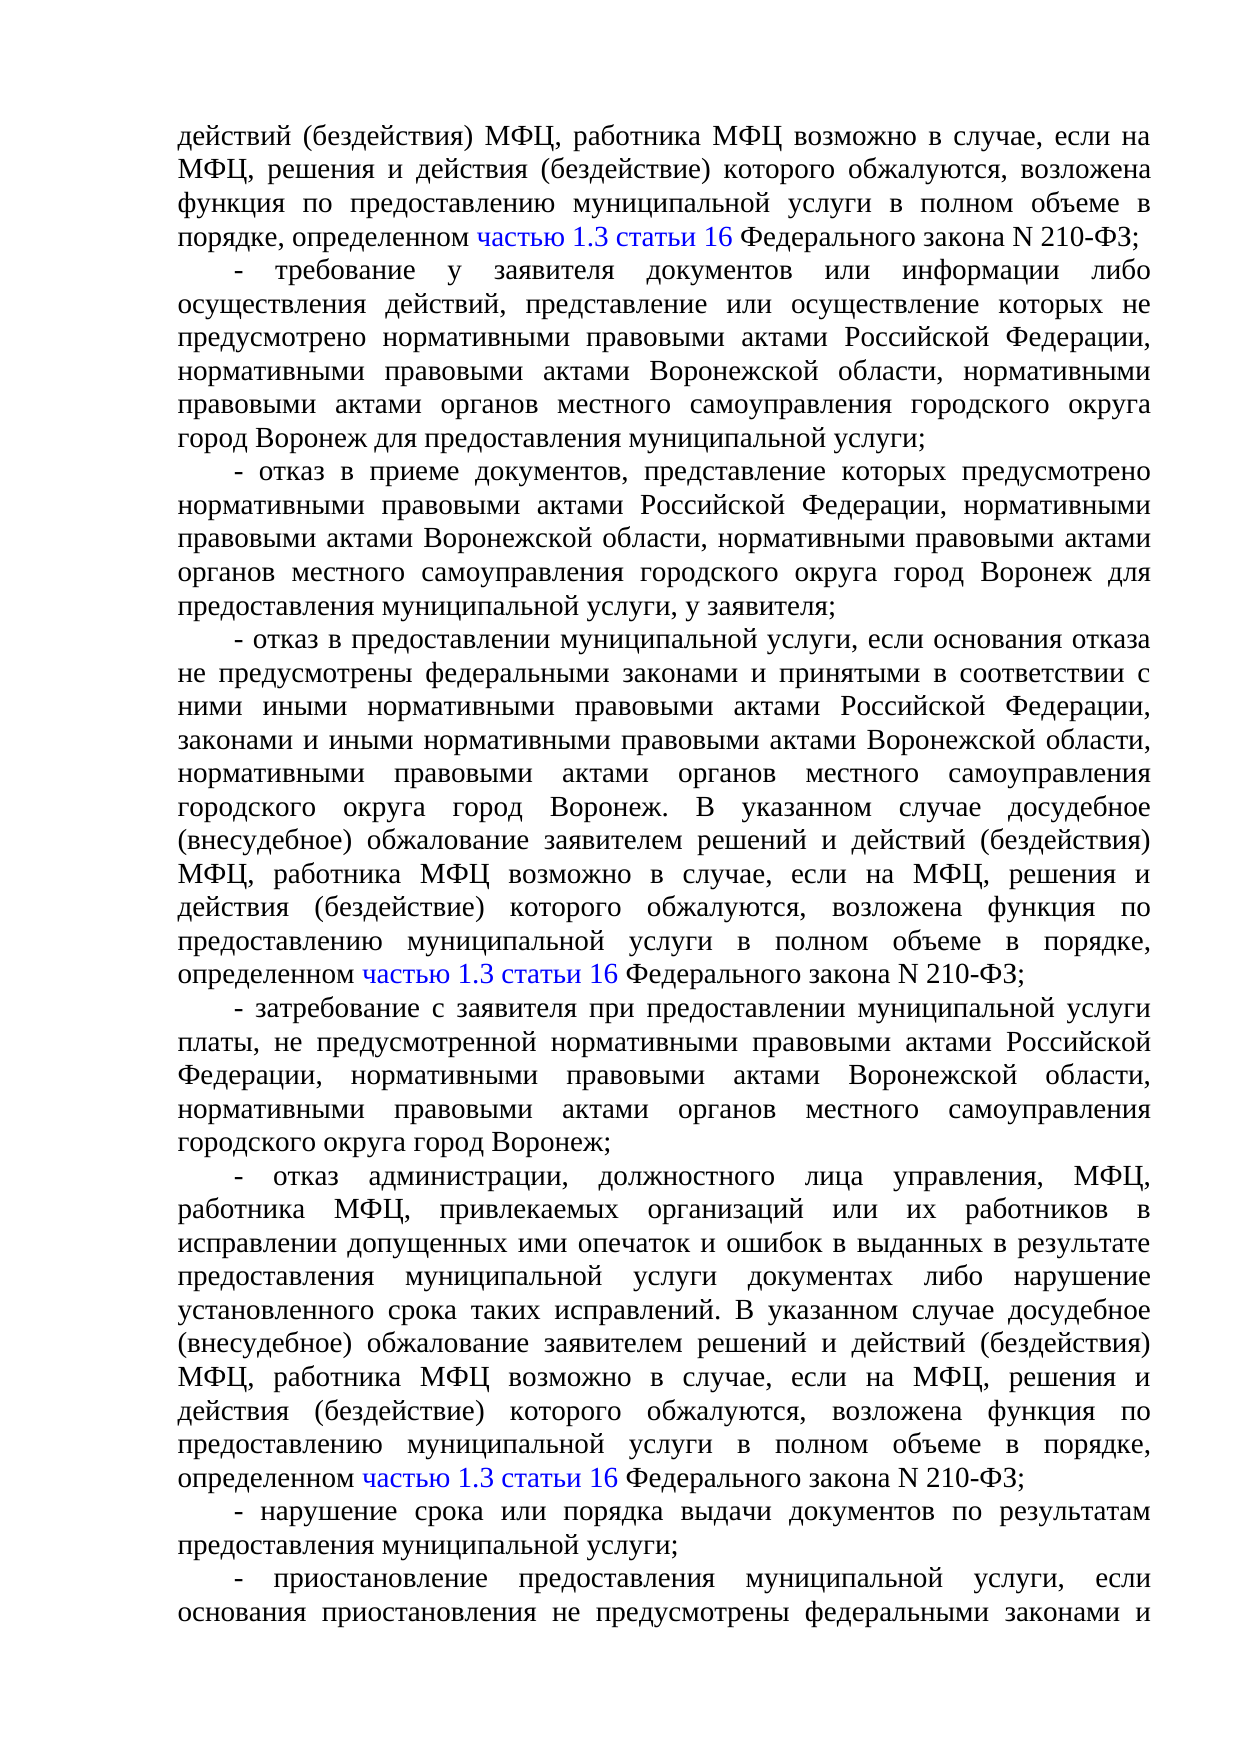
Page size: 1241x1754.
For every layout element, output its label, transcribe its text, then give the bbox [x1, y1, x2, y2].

text - отказ в предоставлении муниципальной услуги, если основания отказа не предусмотрены федеральными законами и принятыми в соответствии с ними иными нормативными правовыми актами Российской Федерации, законами и иными нормативными правовыми актами Воронежской области, нормативными правовыми актами органов местного самоуправления городского округа город Воронеж. В указанном случае досудебное (внесудебное) обжалование заявителем решений и действий (бездействия) МФЦ, работника МФЦ возможно в случае, если на МФЦ, решения и действия (бездействие) которого обжалуются, возложена функция по предоставлению муниципальной услуги в полном объеме в порядке, определенном частью 1.3 статьи 16 Федерального закона N 210-ФЗ; [177, 621, 1152, 990]
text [177, 1560, 1152, 1627]
text - затребование с заявителя при предоставлении муниципальной услуги платы, не предусмотренной нормативными правовыми актами Российской Федерации, нормативными правовыми актами Воронежской области, нормативными правовыми актами органов местного самоуправления городского округа город Воронеж; [177, 990, 1152, 1158]
text - отказ в приеме документов, представление которых предусмотрено нормативными правовыми актами Российской Федерации, нормативными правовыми актами Воронежской области, нормативными правовыми актами органов местного самоуправления городского округа город Воронеж для предоставления муниципальной услуги, у заявителя; [177, 453, 1152, 621]
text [177, 118, 1152, 252]
text - требование у заявителя документов или информации либо осуществления действий, представление или осуществление которых не предусмотрено нормативными правовыми актами Российской Федерации, нормативными правовыми актами Воронежской области, нормативными правовыми актами органов местного самоуправления городского округа город Воронеж для предоставления муниципальной услуги; [177, 252, 1152, 453]
text - нарушение срока или порядка выдачи документов по результатам предоставления муниципальной услуги; [177, 1493, 1152, 1560]
text - отказ администрации, должностного лица управления, МФЦ, работника МФЦ, привлекаемых организаций или их работников в исправлении допущенных ими опечаток и ошибок в выданных в результате предоставления муниципальной услуги документах либо нарушение установленного срока таких исправлений. В указанном случае досудебное (внесудебное) обжалование заявителем решений и действий (бездействия) МФЦ, работника МФЦ возможно в случае, если на МФЦ, решения и действия (бездействие) которого обжалуются, возложена функция по предоставлению муниципальной услуги в полном объеме в порядке, определенном частью 1.3 статьи 16 Федерального закона N 210-ФЗ; [177, 1158, 1152, 1493]
